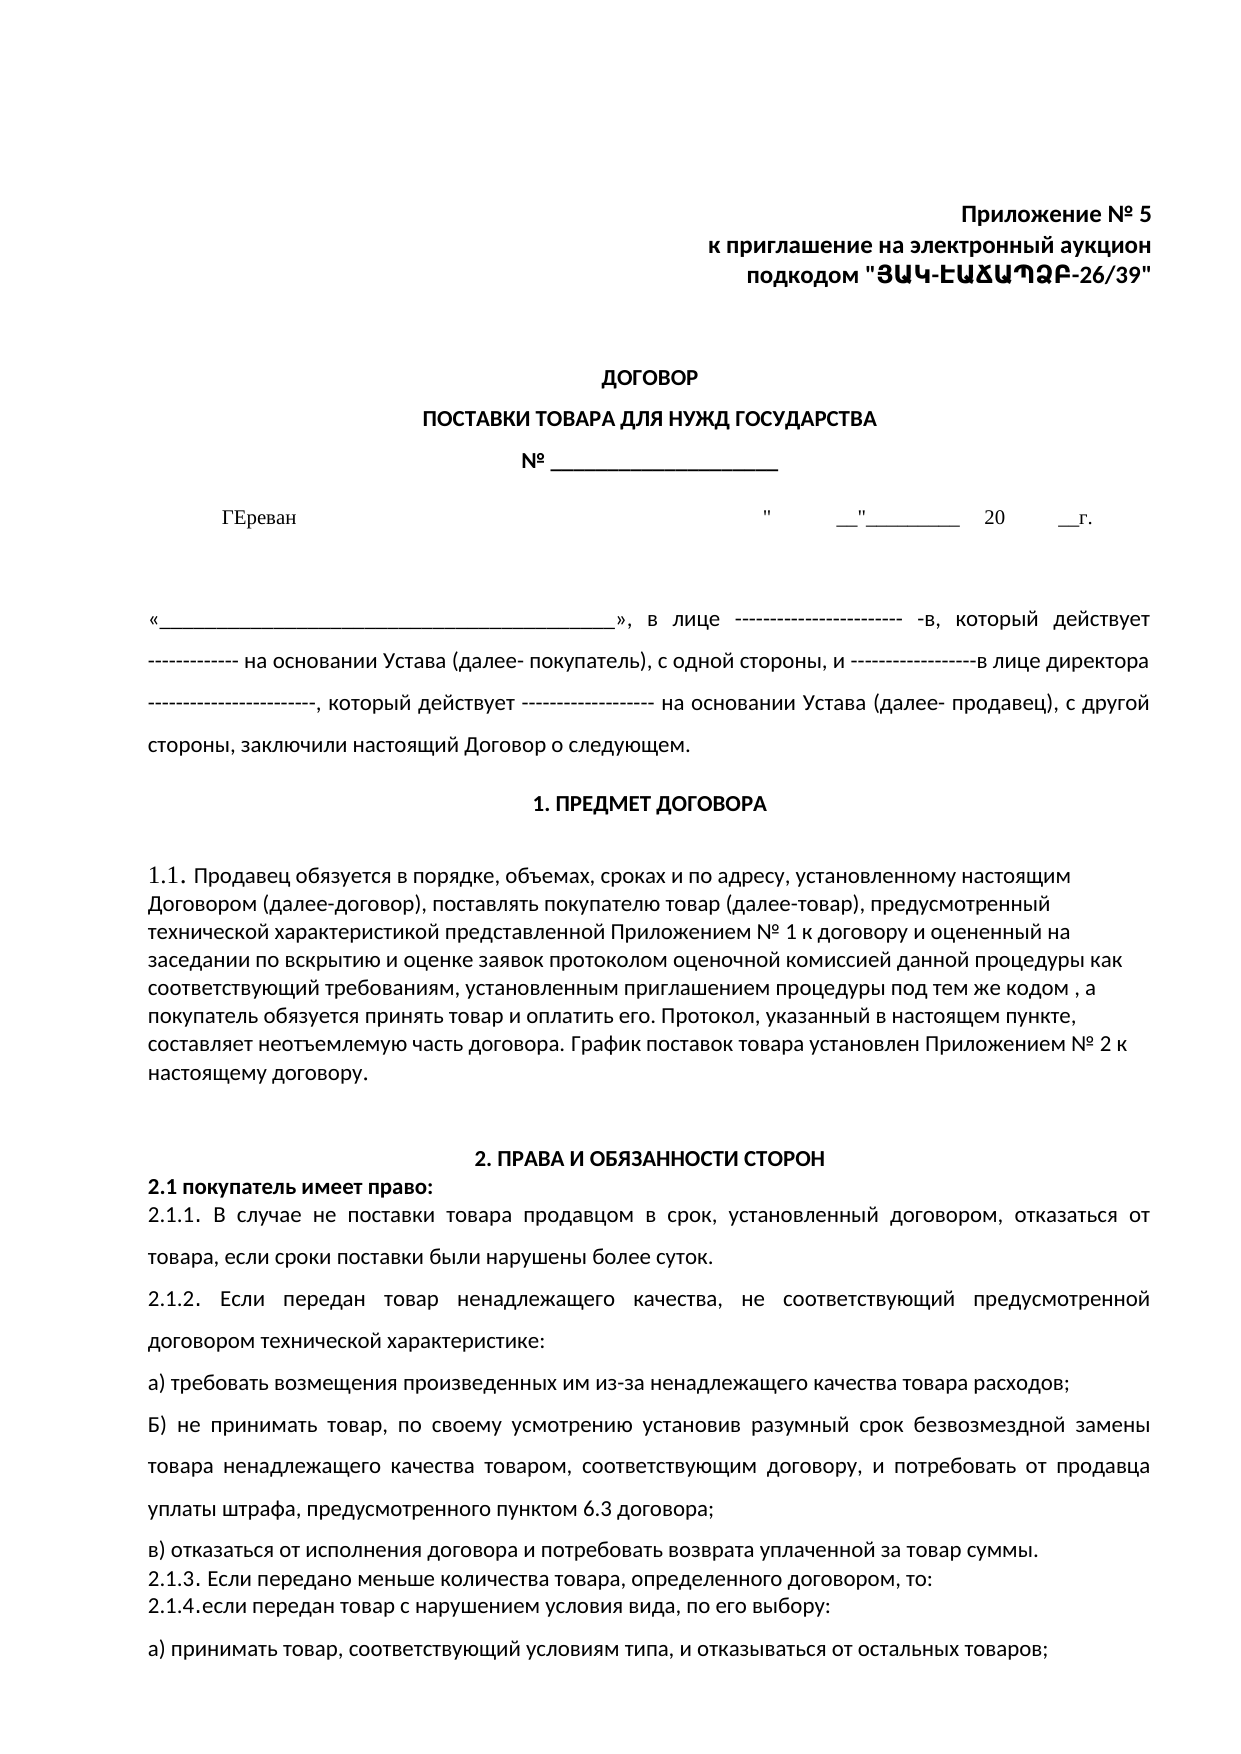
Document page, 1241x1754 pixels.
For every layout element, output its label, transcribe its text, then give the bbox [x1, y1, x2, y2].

list 2.1.2․ Если передан товар ненадлежащего качества, не соответствующий предусмотренной договором технической характеристике: [148, 1284, 1152, 1354]
text № ____________________ [148, 447, 1152, 474]
text Приложение № 5 [148, 198, 1152, 229]
text 1.1․ Продавец обязуется в порядке, объемах, сроках и по адресу, установленному настоящим Договором (далее-договор), поставлять покупателю товар (далее-товар), предусмотренный технической характеристикой представленной Приложением № 1 к договору и оцененный на заседании по вскрытию и оценке заявок протоколом оценочной комиссией данной процедуры как соответствующий требованиям, установленным приглашением процедуры под тем же кодом , а покупатель обязуется принять товар и оплатить его. Протокол, указанный в настоящем пункте, составляет неотъемлемую часть договора. График поставок товара установлен Приложением № 2 к настоящему договору. [148, 860, 1152, 1087]
list 2.1.4․если передан товар с нарушением условия вида, по его выбору: [148, 1592, 1152, 1620]
list 2.1.1․ В случае не поставки товара продавцом в срок, установленный договором, отказаться от товара, если сроки поставки были нарушены более суток. [148, 1200, 1152, 1270]
text ПОСТАВКИ ТОВАРА ДЛЯ НУЖД ГОСУДАРСТВА [148, 404, 1152, 433]
text к приглашение на электронный аукцион [177, 229, 1152, 259]
text в) отказаться от исполнения договора и потребовать возврата уплаченной за товар суммы. [148, 1536, 1152, 1564]
list 2. ПРАВА И ОБЯЗАННОСТИ СТОРОН [148, 1144, 1152, 1172]
list Б) не принимать товар, по своему усмотрению установив разумный срок безвозмездной замены товара ненадлежащего качества товаром, соответствующим договору, и потребовать от продавца уплаты штрафа, предусмотренного пунктом 6.3 договора; [148, 1410, 1152, 1522]
list а) принимать товар, соответствующий условиям типа, и отказываться от остальных товаров; [148, 1634, 1152, 1662]
text 2.1.3․ Если передано меньше количества товара, определенного договором, то: [148, 1564, 1152, 1592]
table_header " __"_________ 20 __г. [620, 505, 1104, 546]
table_header ГЕреван [136, 505, 620, 546]
text «________________________________________», в лице ------------------------ -в, который действует ------------- на основании Устава (далее- покупатель), с одной стороны, и ------------------в лице директора ------------------------, который действует ------------------- на основании Устава (далее- продавец), с другой стороны, заключили настоящий Договор о следующем. [148, 604, 1152, 758]
text 1. ПРЕДМЕТ ДОГОВОРА [148, 789, 1152, 817]
text 2.1 покупатель имеет право: [148, 1172, 1152, 1200]
text подкодом "ՅԱԿ-ԷԱՃԱՊՁԲ-26/39" [177, 259, 1152, 290]
text ДОГОВОР [148, 363, 1152, 391]
list а) требовать возмещения произведенных им из-за ненадлежащего качества товара расходов; [148, 1368, 1152, 1396]
